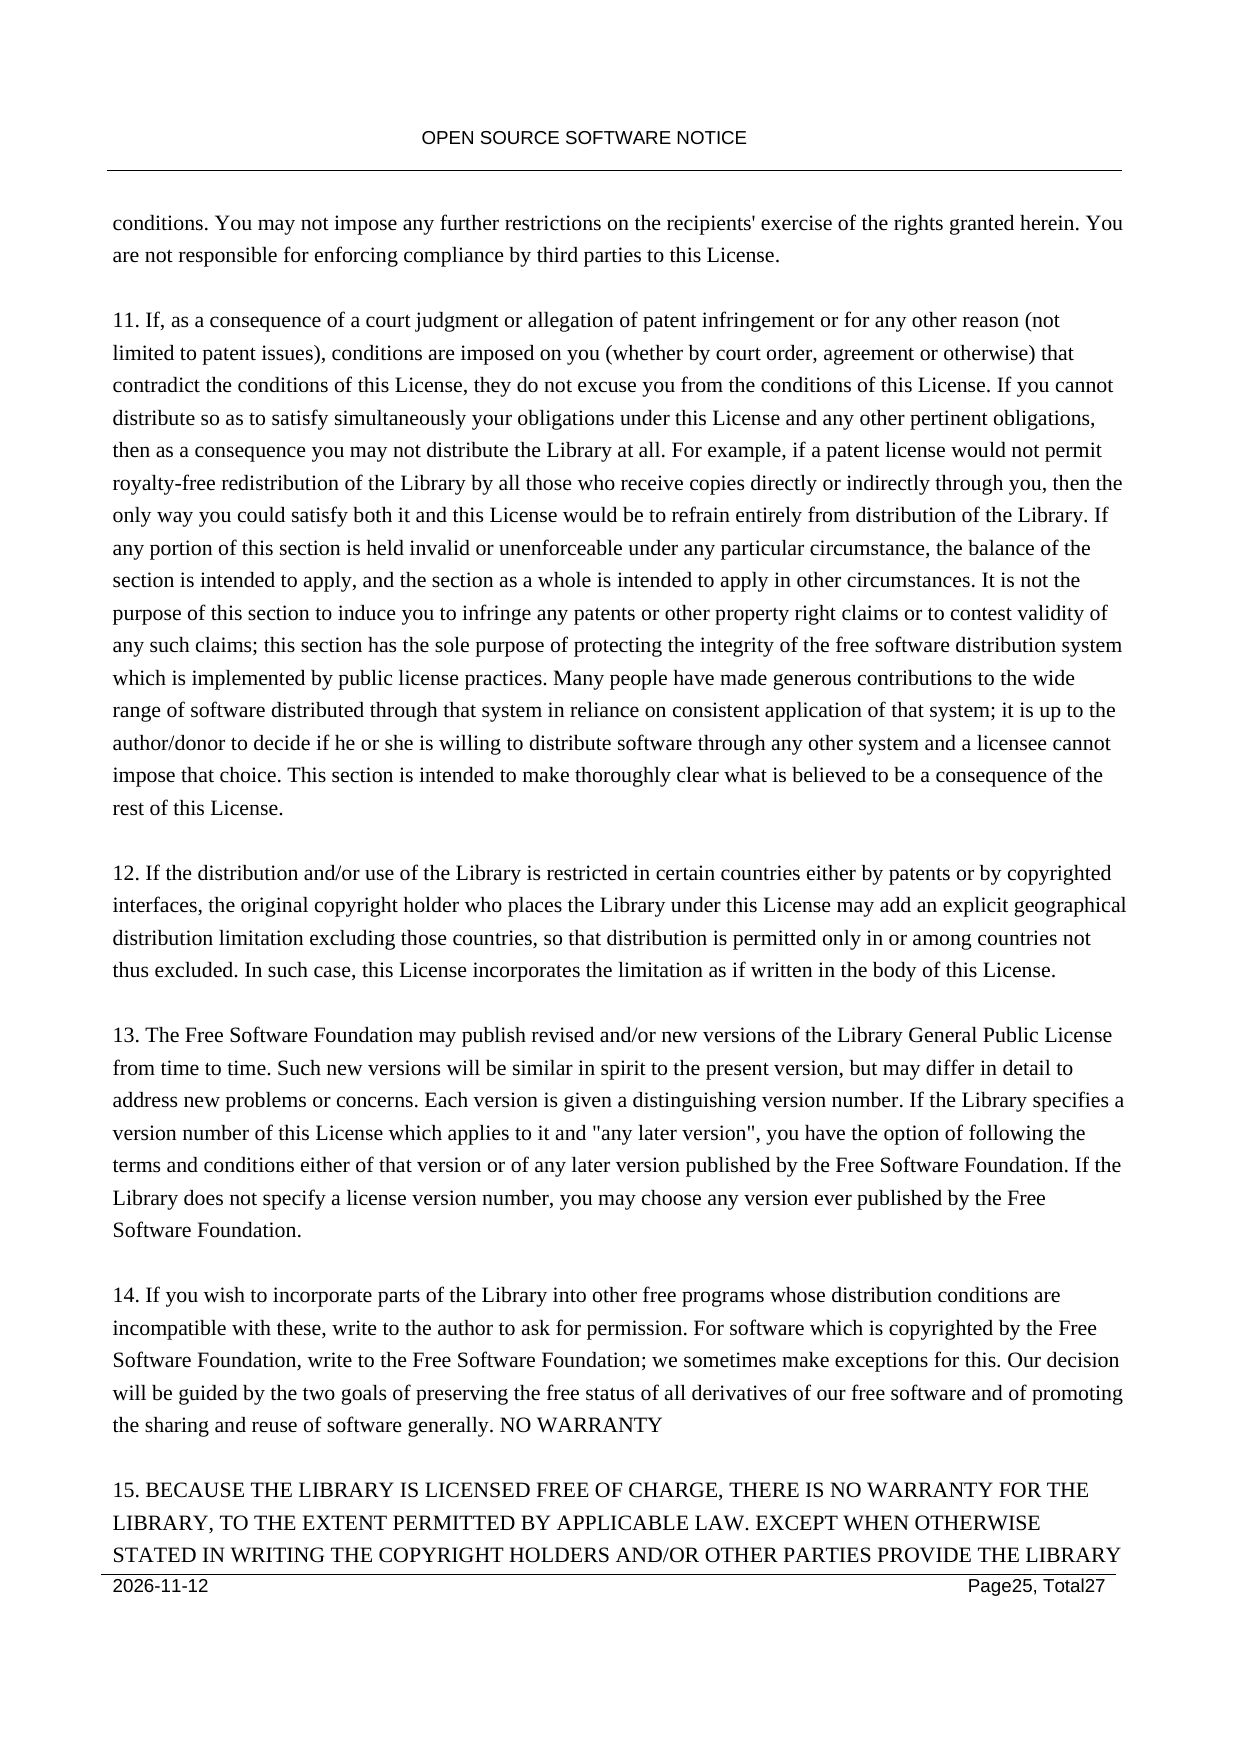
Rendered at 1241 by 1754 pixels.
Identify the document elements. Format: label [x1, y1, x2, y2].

text [112, 206, 1128, 1571]
